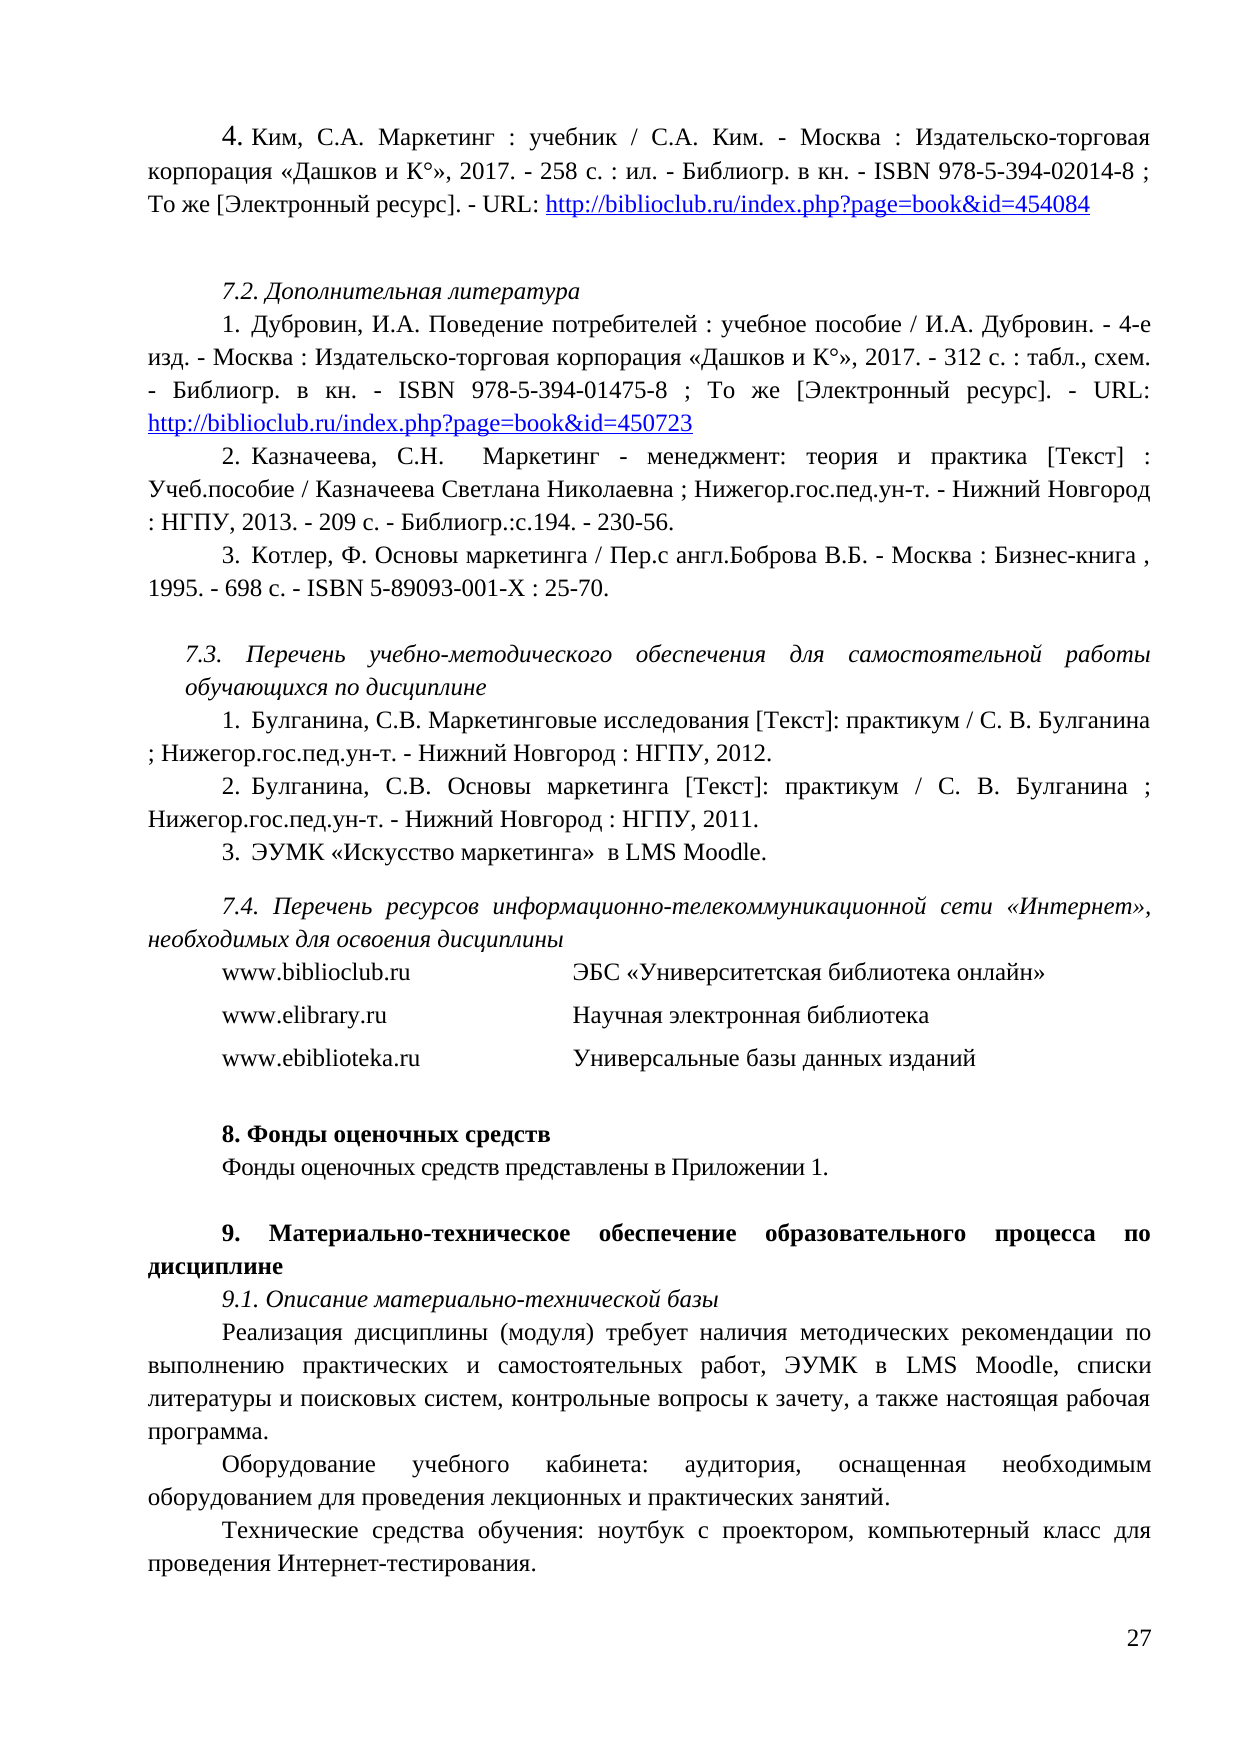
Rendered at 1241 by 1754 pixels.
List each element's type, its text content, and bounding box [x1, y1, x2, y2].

text Реализация дисциплины (модуля) требует наличия методических рекомендации по выполнению практических и самостоятельных работ, ЭУМК в LMS Moodle, списки литературы и поисковых систем, контрольные вопросы к зачету, а также настоящая рабочая программа. [148, 1317, 1152, 1445]
list Дубровин, И.А. Поведение потребителей : учебное пособие / И.А. Дубровин. - 4-е изд. - Москва : Издательско-торговая корпорация «Дашков и К°», 2017. - 312 с. : табл., схем. - Библиогр. в кн. - ISBN 978-5-394-01475-8 ; То же [Электронный ресурс]. - URL: http://biblioclub.ru/index.php?page=book&id=450723 [148, 309, 1152, 437]
list Котлер, Ф. Основы маркетинга / Пер.с англ.Боброва В.Б. - Москва : Бизнес-книга , 1995. - 698 с. - ISBN 5-89093-001-X : 25-70. [148, 540, 1152, 602]
list Ким, С.А. Маркетинг : учебник / С.А. Ким. - Москва : Издательско-торговая корпорация «Дашков и К°», 2017. - 258 с. : ил. - Библиогр. в кн. - ISBN 978-5-394-02014-8 ; То же [Электронный ресурс]. - URL: http://biblioclub.ru/index.php?page=book&id=454084 [148, 118, 1152, 218]
list 7.3. Перечень учебно-методического обеспечения для самостоятельной работы обучающихся по дисциплине [185, 639, 1152, 701]
table_cell www.elibrary.ru [136, 1000, 487, 1043]
list Булганина, С.В. Основы маркетинга [Текст]: практикум / С. В. Булганина ; Нижегор.гос.пед.ун-т. - Нижний Новгород : НГПУ, 2011. [148, 771, 1152, 833]
text 8. Фонды оценочных средств [148, 1119, 1152, 1148]
text 9. Материально-техническое обеспечение образовательного процесса по дисциплине [148, 1218, 1152, 1280]
table_cell Научная электронная библиотека [487, 1000, 1133, 1043]
text 9.1. Описание материально-технической базы [148, 1284, 1152, 1313]
text 7.4. Перечень ресурсов информационно-телекоммуникационной сети «Интернет», необходимых для освоения дисциплины [148, 891, 1152, 953]
table_header ЭБС «Университетская библиотека онлайн» [487, 957, 1133, 1000]
text Оборудование учебного кабинета: аудитория, оснащенная необходимым оборудованием для проведения лекционных и практических занятий. [148, 1449, 1152, 1511]
list ЭУМК «Искусство маркетинга» в LMS Moodle. [148, 837, 1152, 866]
table_header www.biblioclub.ru [136, 957, 487, 1000]
table_cell Универсальные базы данных изданий [487, 1043, 1133, 1086]
list Булганина, С.В. Маркетинговые исследования [Текст]: практикум / С. В. Булганина ; Нижегор.гос.пед.ун-т. - Нижний Новгород : НГПУ, 2012. [148, 705, 1152, 767]
text 7.2. Дополнительная литература [148, 276, 1152, 304]
text Фонды оценочных средств представлены в Приложении 1. [148, 1152, 1152, 1181]
text Технические средства обучения: ноутбук с проектором, компьютерный класс для проведения Интернет-тестирования. [148, 1515, 1152, 1577]
list Казначеева, С.Н. Маркетинг - менеджмент: теория и практика [Текст] : Учеб.пособие / Казначеева Светлана Николаевна ; Нижегор.гос.пед.ун-т. - Нижний Новгород : НГПУ, 2013. - 209 с. - Библиогр.:с.194. - 230-56. [148, 441, 1152, 536]
table_cell www.ebiblioteka.ru [136, 1043, 487, 1086]
